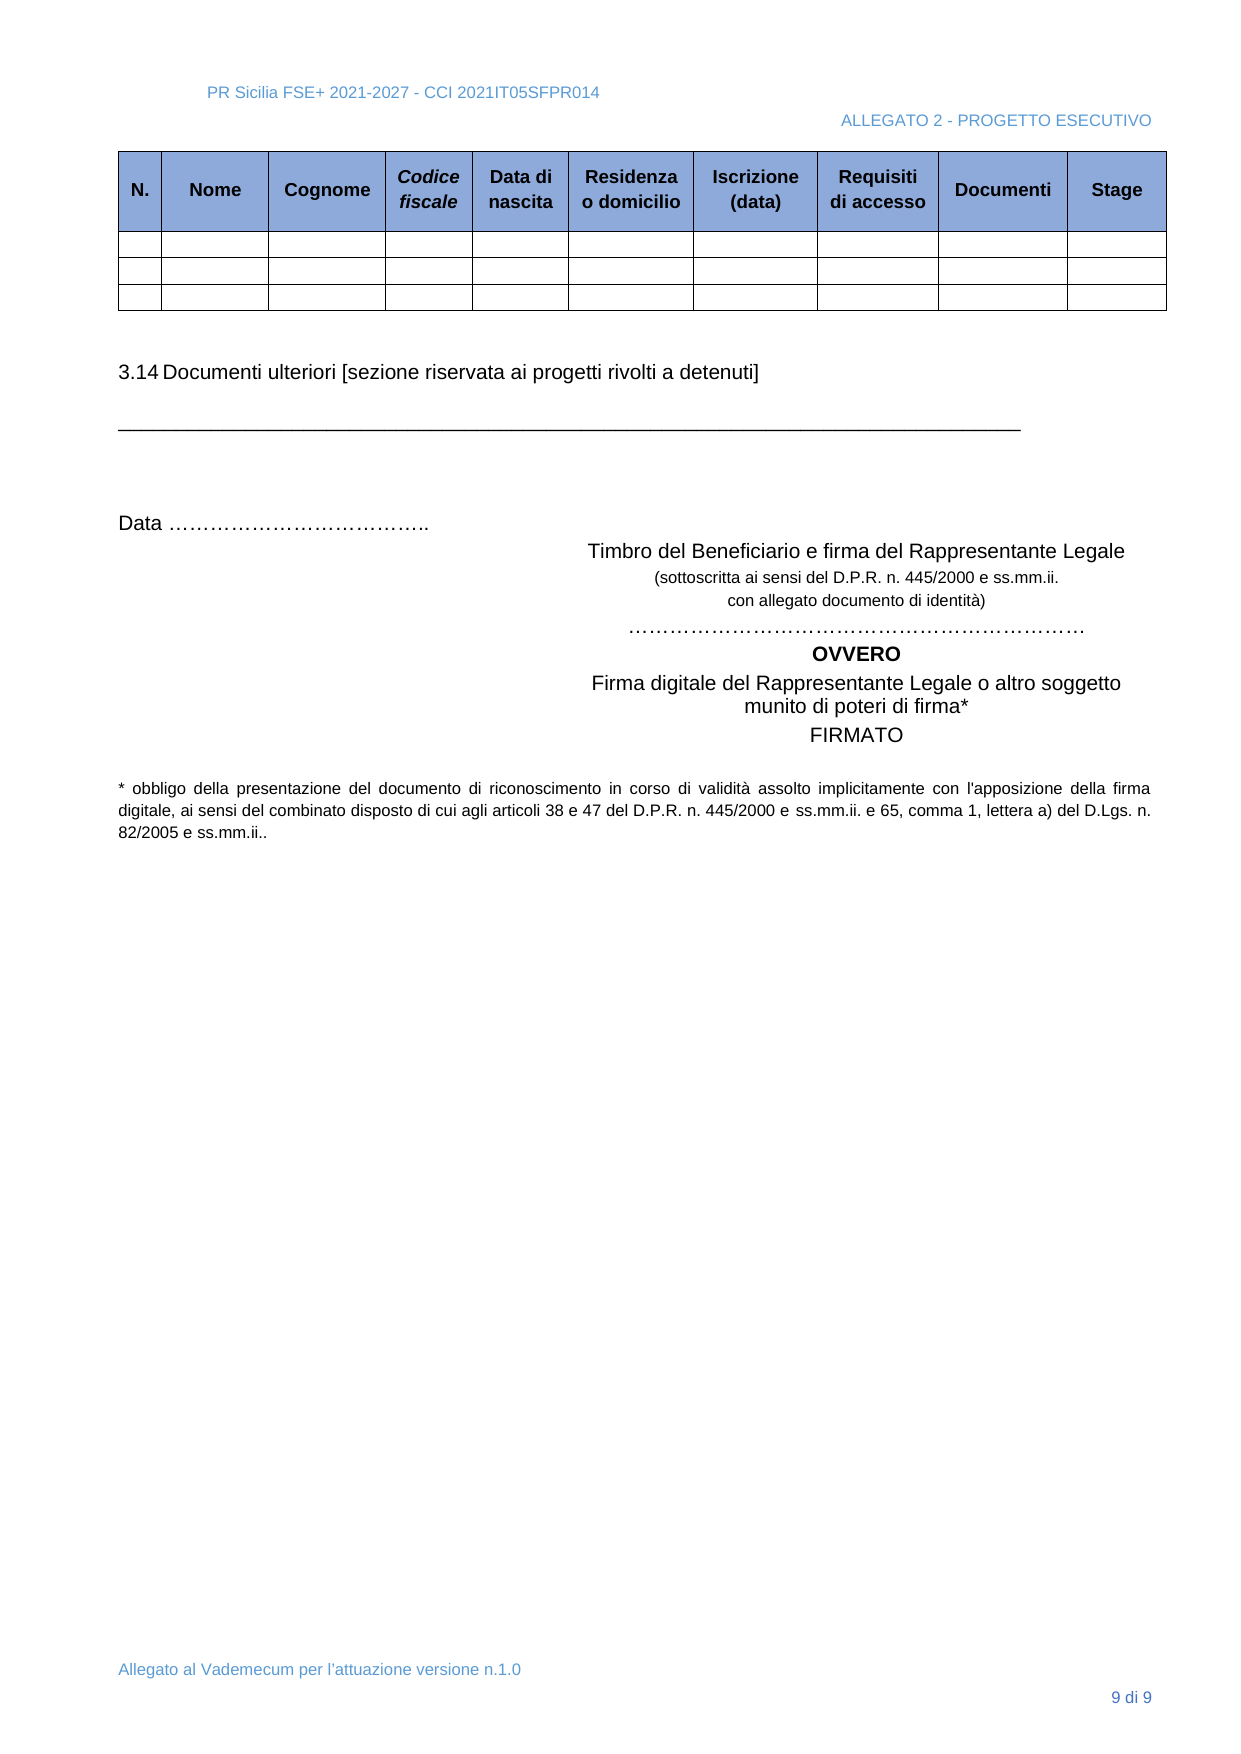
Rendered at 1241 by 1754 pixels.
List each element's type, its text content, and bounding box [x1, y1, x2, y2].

table_cell [162, 232, 268, 257]
table_header Cognome [269, 152, 385, 231]
text Data ……………………………….. [118, 511, 1152, 535]
table_cell [569, 258, 693, 284]
table_cell [1068, 285, 1166, 310]
table_cell [269, 258, 385, 284]
table_cell [569, 285, 693, 310]
table_header Codice fiscale [386, 152, 472, 231]
text FIRMATO [561, 722, 1152, 746]
table_cell [694, 258, 817, 284]
table_cell [694, 232, 817, 257]
table_cell [119, 232, 161, 257]
table_header Stage [1068, 152, 1166, 231]
table_cell [694, 285, 817, 310]
table_header Iscrizione (data) [694, 152, 817, 231]
table_cell [269, 232, 385, 257]
table_header Residenza o domicilio [569, 152, 693, 231]
text * obbligo della presentazione del documento di riconoscimento in corso di validità assolto implicitamente con l'apposizione della firma digitale, ai sensi del combinato disposto di cui agli articoli 38 e 47 del D.P.R. n. 445/2000 e ss.mm.ii. e 65, comma 1, lettera a) del D.Lgs. n. 82/2005 e ss.mm.ii.. [118, 779, 1152, 842]
text ………………………………………………………… [561, 614, 1152, 638]
table_header Documenti [939, 152, 1067, 231]
list Documenti ulteriori [sezione riservata ai progetti rivolti a detenuti] [118, 359, 1152, 383]
table_cell [473, 258, 568, 284]
text OVVERO [561, 642, 1152, 666]
table_cell [386, 285, 472, 310]
table_cell [386, 258, 472, 284]
table_cell [818, 232, 938, 257]
table_cell [162, 285, 268, 310]
table_cell [1068, 258, 1166, 284]
table_cell [939, 232, 1067, 257]
table_cell [939, 258, 1067, 284]
table_cell [473, 285, 568, 310]
text con allegato documento di identità) [561, 591, 1152, 610]
table_header N. [119, 152, 161, 231]
table_cell [1068, 232, 1166, 257]
table_cell [569, 232, 693, 257]
table_cell [818, 285, 938, 310]
table_header Requisiti di accesso [818, 152, 938, 231]
table_header Data di nascita [473, 152, 568, 231]
text Timbro del Beneficiario e firma del Rappresentante Legale [561, 539, 1152, 563]
table_cell [939, 285, 1067, 310]
table_cell [473, 232, 568, 257]
text Firma digitale del Rappresentante Legale o altro soggetto munito di poteri di firma* [561, 670, 1152, 718]
text (sottoscritta ai sensi del D.P.R. n. 445/2000 e ss.mm.ii. [561, 567, 1152, 587]
table_cell [269, 285, 385, 310]
table_cell [119, 285, 161, 310]
table_cell [818, 258, 938, 284]
table_cell [119, 258, 161, 284]
table_cell [162, 258, 268, 284]
table_header Nome [162, 152, 268, 231]
text ______________________________________________________________________________ [118, 408, 1152, 432]
table_cell [386, 232, 472, 257]
